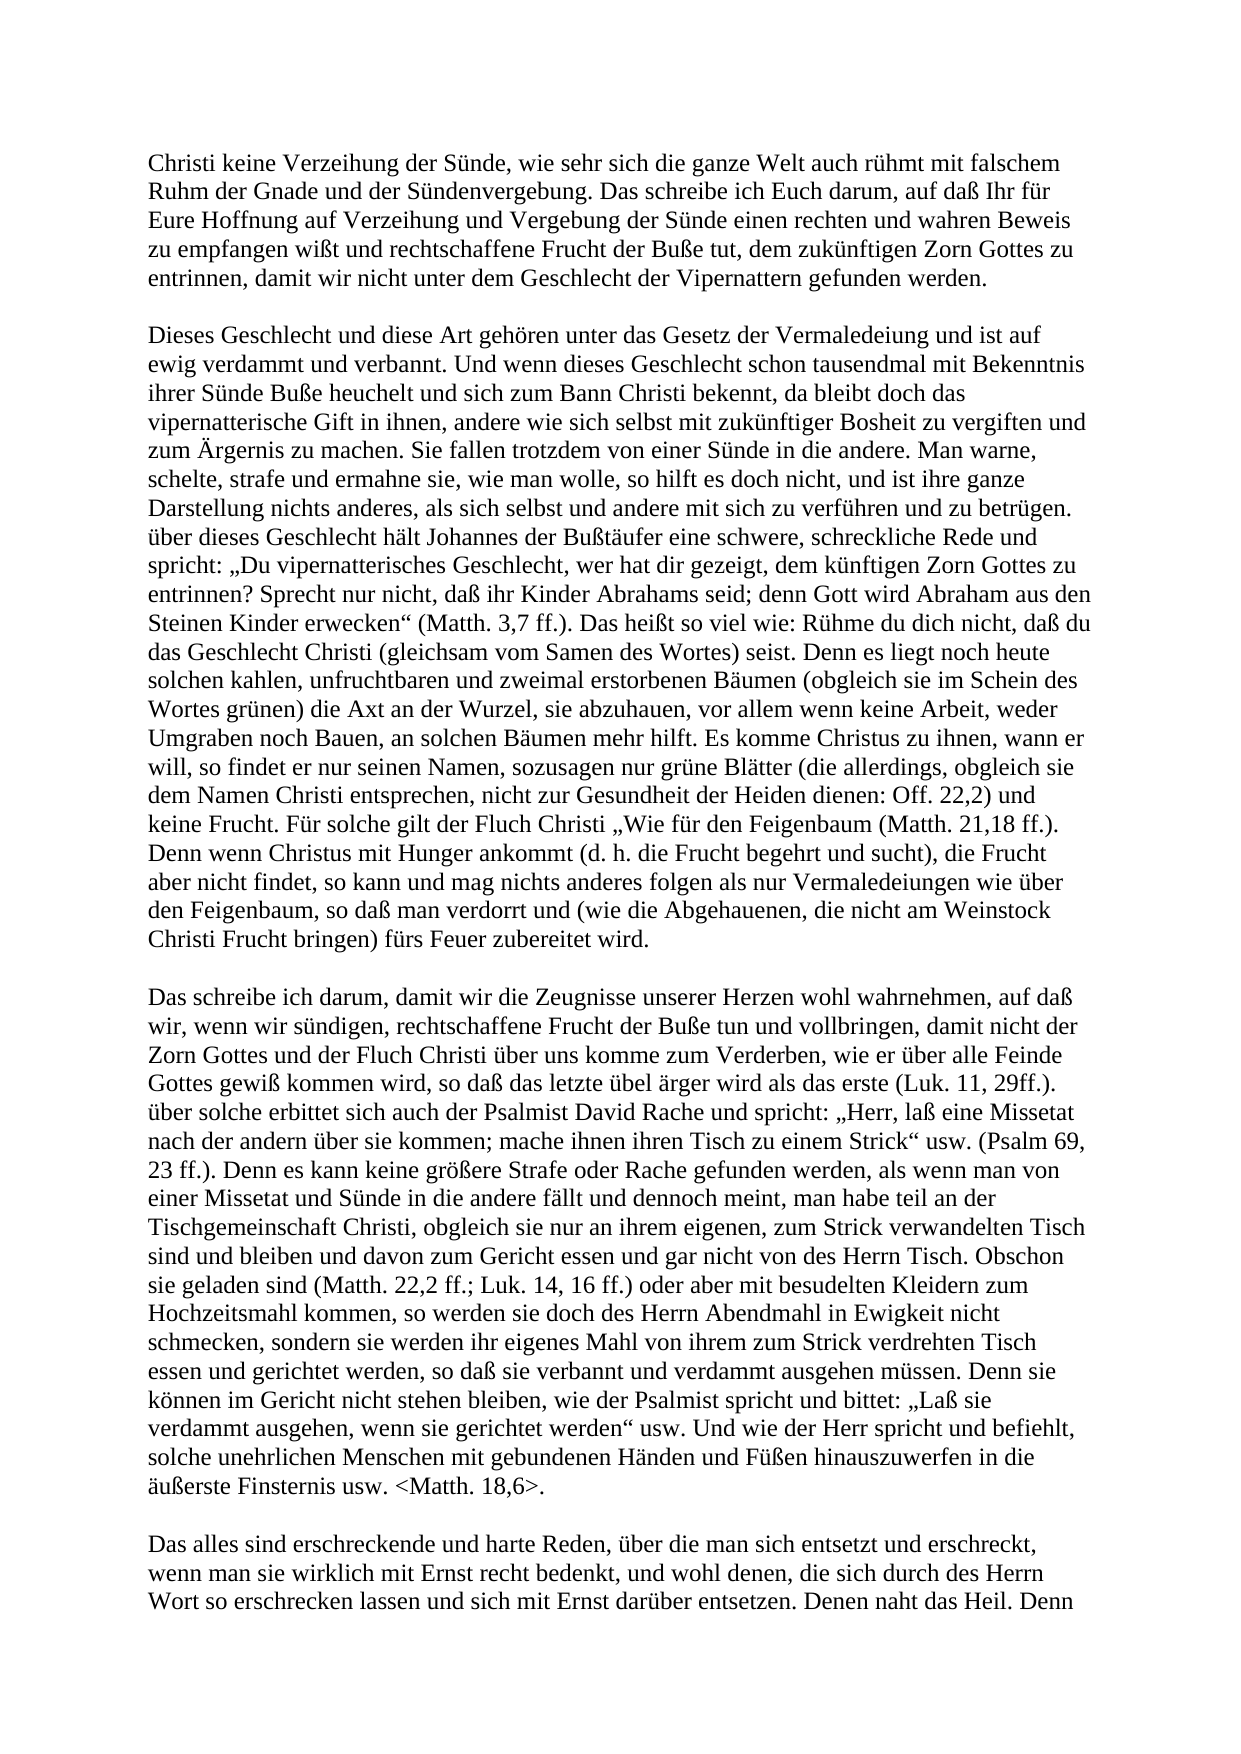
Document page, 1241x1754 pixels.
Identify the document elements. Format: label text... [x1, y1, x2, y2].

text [148, 1529, 1093, 1615]
text Das schreibe ich darum, damit wir die Zeugnisse unserer Herzen wohl wahrnehmen, auf daß wir, wenn wir sündigen, rechtschaffene Frucht der Buße tun und vollbringen, damit nicht der Zorn Gottes und der Fluch Christi über uns komme zum Verderben, wie er über alle Feinde Gottes gewiß kommen wird, so daß das letzte übel ärger wird als das erste (Luk. 11, 29ff.). über solche erbittet sich auch der Psalmist David Rache und spricht: „Herr, laß eine Missetat nach der andern über sie kommen; mache ihnen ihren Tisch zu einem Strick“ usw. (Psalm 69, 23 ff.). Denn es kann keine größere Strafe oder Rache gefunden werden, als wenn man von einer Missetat und Sünde in die andere fällt und dennoch meint, man habe teil an der Tischgemeinschaft Christi, obgleich sie nur an ihrem eigenen, zum Strick verwandelten Tisch sind und bleiben und davon zum Gericht essen und gar nicht von des Herrn Tisch. Obschon sie geladen sind (Matth. 22,2 ff.; Luk. 14, 16 ff.) oder aber mit besudelten Kleidern zum Hochzeitsmahl kommen, so werden sie doch des Herrn Abendmahl in Ewigkeit nicht schmecken, sondern sie werden ihr eigenes Mahl von ihrem zum Strick verdrehten Tisch essen und gerichtet werden, so daß sie verbannt und verdammt ausgehen müssen. Denn sie können im Gericht nicht stehen bleiben, wie der Psalmist spricht und bittet: „Laß sie verdammt ausgehen, wenn sie gerichtet werden“ usw. Und wie der Herr spricht und befiehlt, solche unehrlichen Menschen mit gebundenen Händen und Füßen hinauszuwerfen in die äußerste Finsternis usw. <Matth. 18,6>. [148, 982, 1093, 1500]
text Dieses Geschlecht und diese Art gehören unter das Gesetz der Vermaledeiung und ist auf ewig verdammt und verbannt. Und wenn dieses Geschlecht schon tausendmal mit Bekenntnis ihrer Sünde Buße heuchelt und sich zum Bann Christi bekennt, da bleibt doch das vipernatterische Gift in ihnen, andere wie sich selbst mit zukünftiger Bosheit zu vergiften und zum Ärgernis zu machen. Sie fallen trotzdem von einer Sünde in die andere. Man warne, schelte, strafe und ermahne sie, wie man wolle, so hilft es doch nicht, und ist ihre ganze Darstellung nichts anderes, als sich selbst und andere mit sich zu verführen und zu betrügen. über dieses Geschlecht hält Johannes der Bußtäufer eine schwere, schreckliche Rede und spricht: „Du vipernatterisches Geschlecht, wer hat dir gezeigt, dem künftigen Zorn Gottes zu entrinnen? Sprecht nur nicht, daß ihr Kinder Abrahams seid; denn Gott wird Abraham aus den Steinen Kinder erwecken“ (Matth. 3,7 ff.). Das heißt so viel wie: Rühme du dich nicht, daß du das Geschlecht Christi (gleichsam vom Samen des Wortes) seist. Denn es liegt noch heute solchen kahlen, unfruchtbaren und zweimal erstorbenen Bäumen (obgleich sie im Schein des Wortes grünen) die Axt an der Wurzel, sie abzuhauen, vor allem wenn keine Arbeit, weder Umgraben noch Bauen, an solchen Bäumen mehr hilft. Es komme Christus zu ihnen, wann er will, so findet er nur seinen Namen, sozusagen nur grüne Blätter (die allerdings, obgleich sie dem Namen Christi entsprechen, nicht zur Gesundheit der Heiden dienen: Off. 22,2) und keine Frucht. Für solche gilt der Fluch Christi „Wie für den Feigenbaum (Matth. 21,18 ff.). Denn wenn Christus mit Hunger ankommt (d. h. die Frucht begehrt und sucht), die Frucht aber nicht findet, so kann und mag nichts anderes folgen als nur Vermaledeiungen wie über den Feigenbaum, so daß man verdorrt und (wie die Abgehauenen, die nicht am Weinstock Christi Frucht bringen) fürs Feuer zubereitet wird. [148, 321, 1093, 953]
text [148, 148, 1093, 291]
